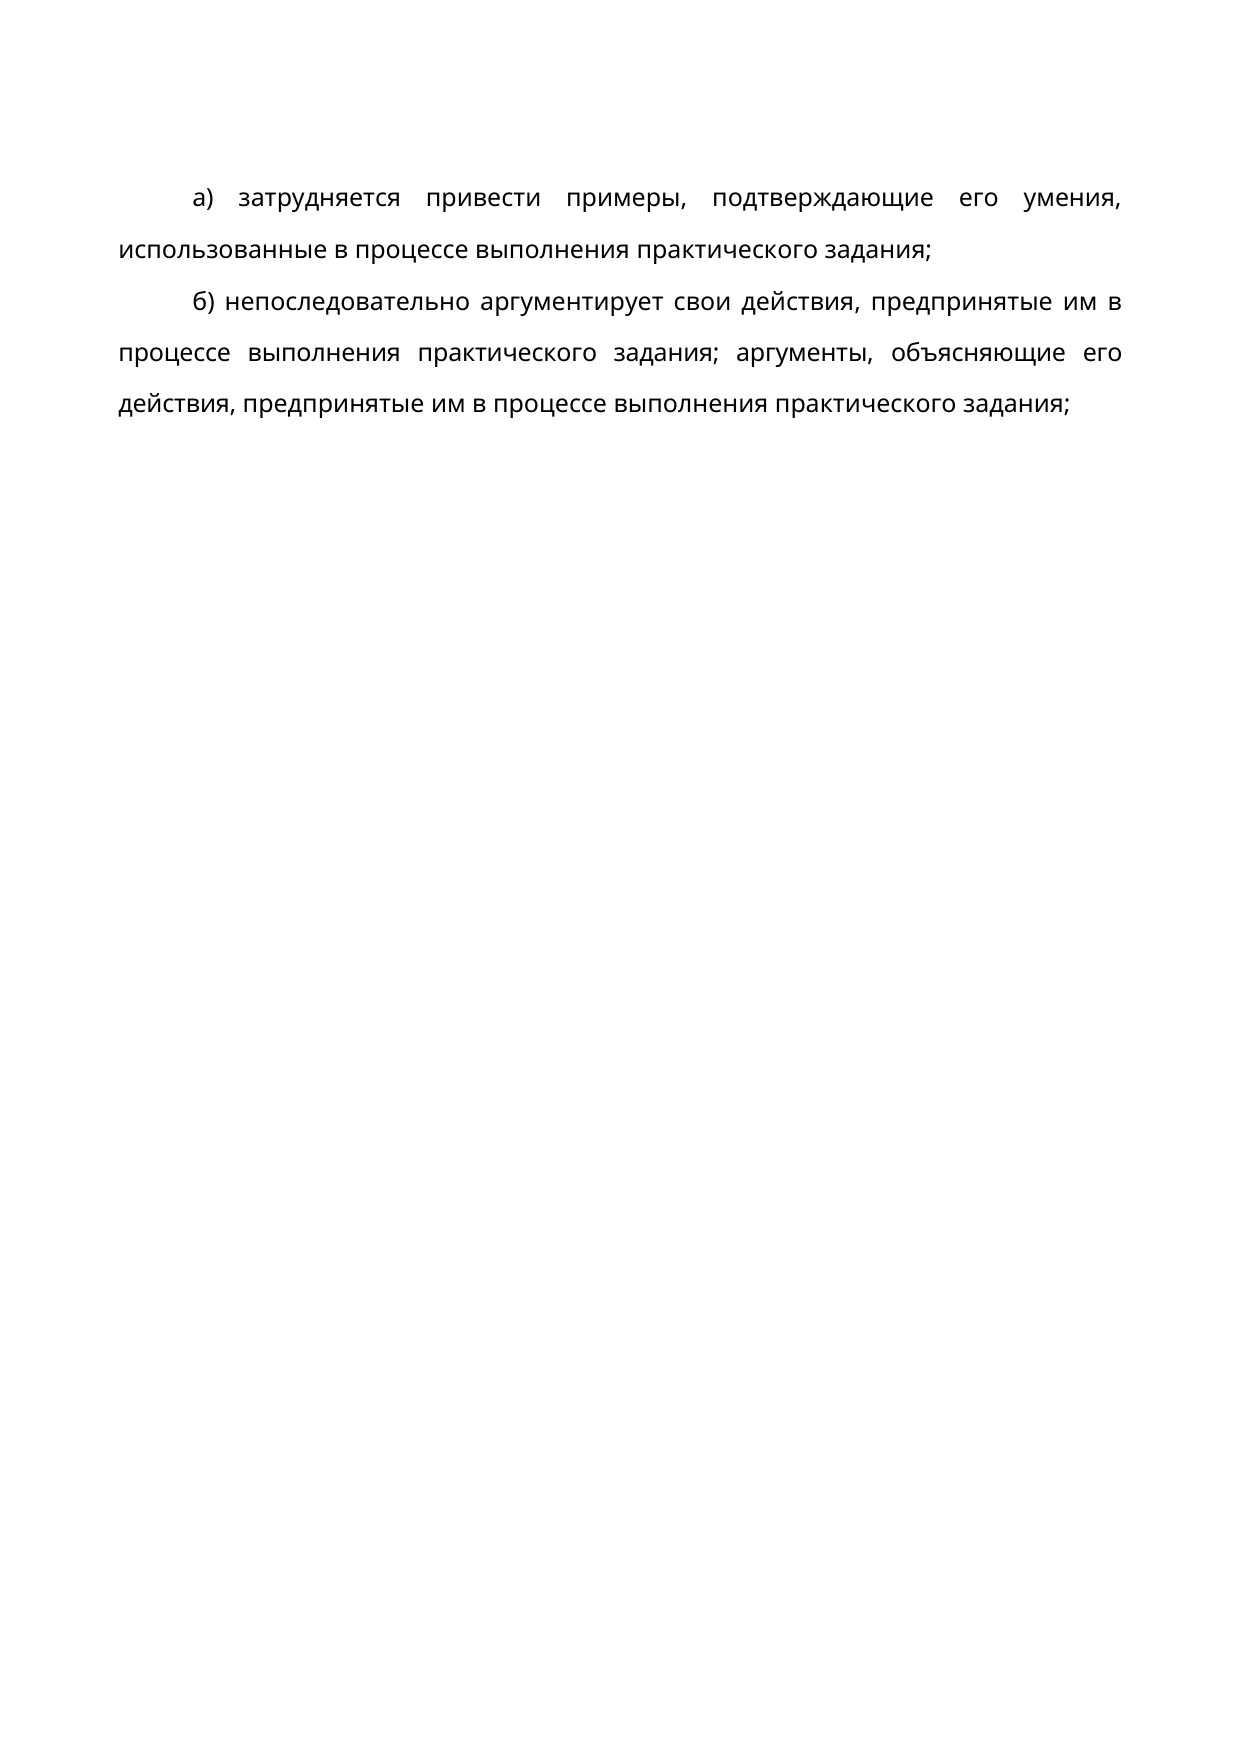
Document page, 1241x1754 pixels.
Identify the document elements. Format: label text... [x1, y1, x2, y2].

text б) непоследовательно аргументирует свои действия, предпринятые им в процессе выполнения практического задания; аргументы, объясняющие его действия, предпринятые им в процессе выполнения практического задания; [118, 283, 1123, 420]
text а) затрудняется привести примеры, подтверждающие его умения, использованные в процессе выполнения практического задания; [118, 179, 1122, 265]
